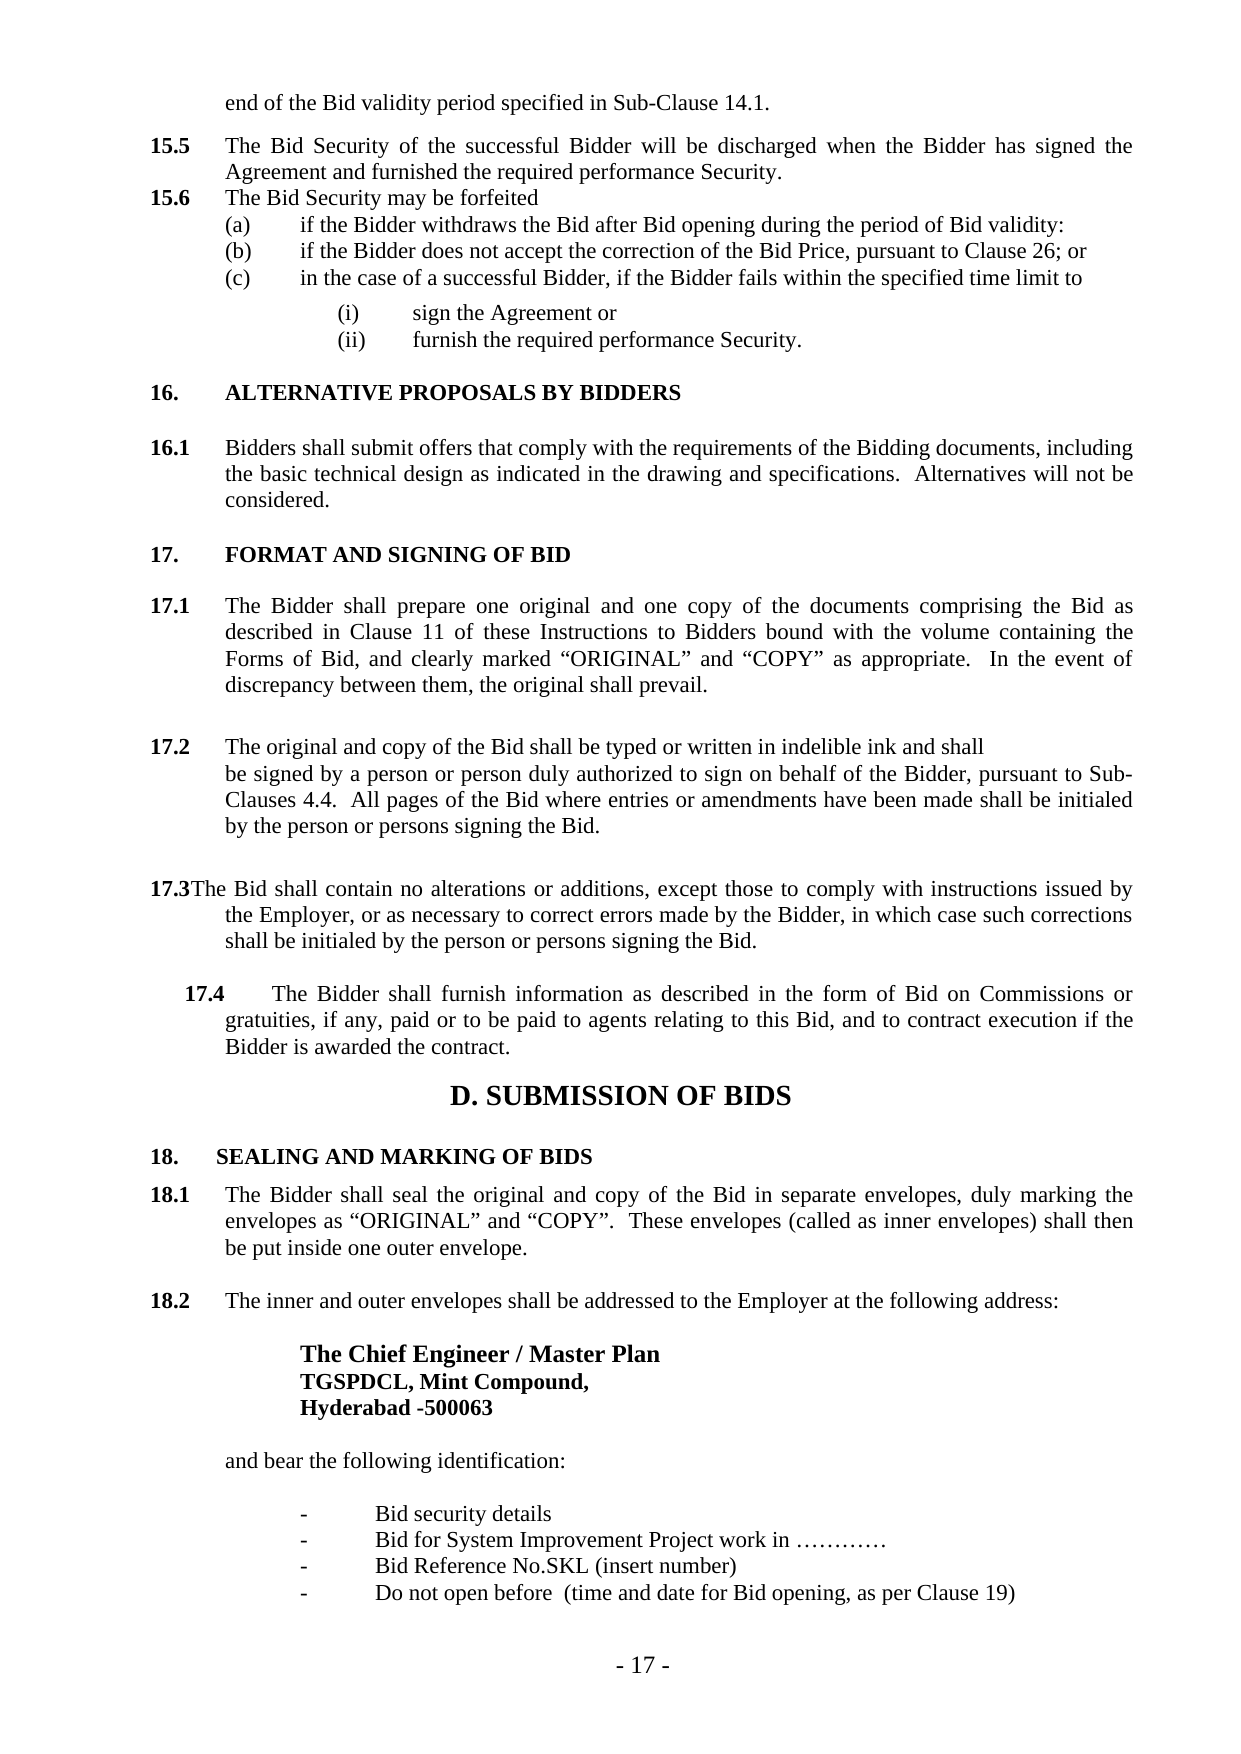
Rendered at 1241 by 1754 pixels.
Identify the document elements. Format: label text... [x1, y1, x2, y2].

text The Chief Engineer / Master Plan [300, 1339, 1135, 1368]
list in the case of a successful Bidder, if the Bidder fails within the specified time limit to [225, 263, 1135, 290]
list Do not open before (time and date for Bid opening, as per Clause 19) [300, 1579, 1154, 1605]
text be signed by a person or person duly authorized to sign on behalf of the Bidder, pursuant to Sub-Clauses 4.4. All pages of the Bid where entries or amendments have been made shall be initialed by the person or persons signing the Bid. [225, 759, 1135, 839]
text 17. FORMAT AND SIGNING OF BID [150, 541, 1135, 568]
list Bid for System Improvement Project work in ………… [300, 1526, 1135, 1553]
list sign the Agreement or [337, 299, 1135, 326]
list furnish the required performance Security. [337, 326, 1135, 352]
list if the Bidder does not accept the correction of the Bid Price, pursuant to Clause 26; or [225, 237, 1135, 263]
text 17.1 The Bidder shall prepare one original and one copy of the documents comprising the Bid as described in Clause 11 of these Instructions to Bidders bound with the volume containing the Forms of Bid, and clearly marked “ORIGINAL” and “COPY” as appropriate. In the event of discrepancy between them, the original shall prevail. [150, 592, 1135, 697]
list The inner and outer envelopes shall be addressed to the Employer at the following address: [150, 1287, 1135, 1313]
list The Bidder shall seal the original and copy of the Bid in separate envelopes, duly marking the envelopes as “ORIGINAL” and “COPY”. These envelopes (called as inner envelopes) shall then be put inside one outer envelope. [150, 1181, 1135, 1260]
text and bear the following identification: [225, 1447, 1135, 1473]
text end of the Bid validity period specified in Sub-Clause 14.1. [150, 89, 1135, 115]
text -500063 [300, 1394, 1135, 1421]
subtitle D. SUBMISSION OF BIDS [375, 1078, 1135, 1112]
list if the Bidder withdraws the Bid after Bid opening during the period of Bid validity: [225, 211, 1135, 237]
text 15.5 The Bid Security of the successful Bidder will be discharged when the Bidder has signed the Agreement and furnished the required performance Security. [150, 132, 1135, 184]
list Bid security details [300, 1500, 1135, 1526]
text TGSPDCL, Mint Compound, [300, 1368, 1135, 1394]
text 16.1 Bidders shall submit offers that comply with the requirements of the Bidding documents, including the basic technical design as indicated in the drawing and specifications. Alternatives will not be considered. [150, 434, 1135, 513]
list The Bid shall contain no alterations or additions, except those to comply with instructions issued by the Employer, or as necessary to correct errors made by the Bidder, in which case such corrections shall be initialed by the person or persons signing the Bid. [150, 874, 1135, 954]
list The original and copy of the Bid shall be typed or written in indelible ink and shall [150, 733, 1135, 759]
list SEALING AND MARKING OF BIDS [150, 1143, 1135, 1169]
list The Bidder shall furnish information as described in the form of Bid on Commissions or gratuities, if any, paid or to be paid to agents relating to this Bid, and to contract execution if the Bidder is awarded the contract. [184, 980, 1135, 1059]
list Bid Reference No.SKL (insert number) [300, 1553, 1135, 1579]
text 15.6 The Bid Security may be forfeited [150, 184, 1135, 211]
text 16. ALTERNATIVE PROPOSALS BY BIDDERS [150, 378, 1135, 405]
